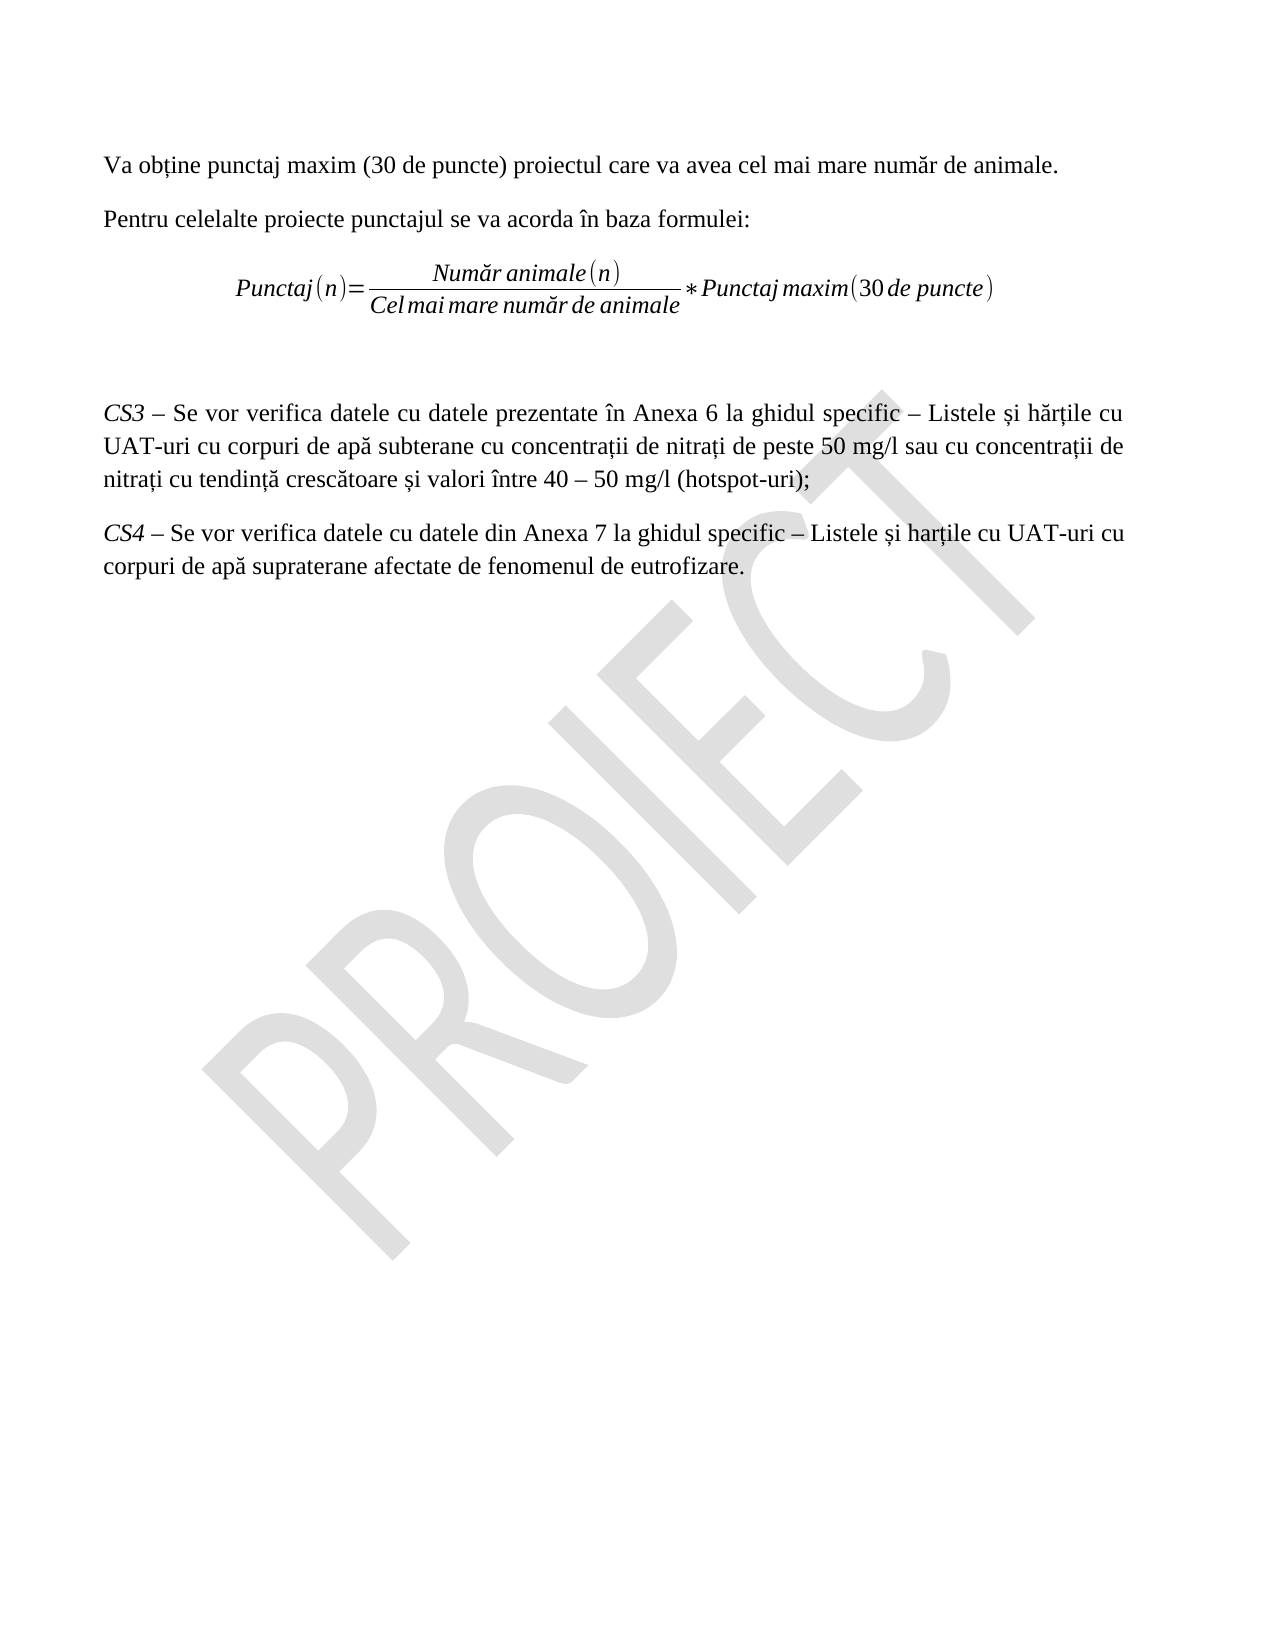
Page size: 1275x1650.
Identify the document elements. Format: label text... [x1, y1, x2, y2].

text Pentru celelalte proiecte punctajul se va acorda în baza formulei: [103, 204, 1125, 233]
text CS3 – Se vor verifica datele cu datele prezentate în Anexa 6 la ghidul specific – Listele și hărțile cu UAT-uri cu corpuri de apă subterane cu concentrații de nitrați de peste 50 mg/l sau cu concentrații de nitrați cu tendință crescătoare și valori între 40 – 50 mg/l (hotspot-uri); [103, 398, 1125, 493]
text Va obține punctaj maxim (30 de puncte) proiectul care va avea cel mai mare număr de animale. [103, 150, 1125, 179]
text CS4 – Se vor verifica datele cu datele din Anexa 7 la ghidul specific – Listele și harțile cu UAT-uri cu corpuri de apă supraterane afectate de fenomenul de eutrofizare. [103, 518, 1125, 579]
